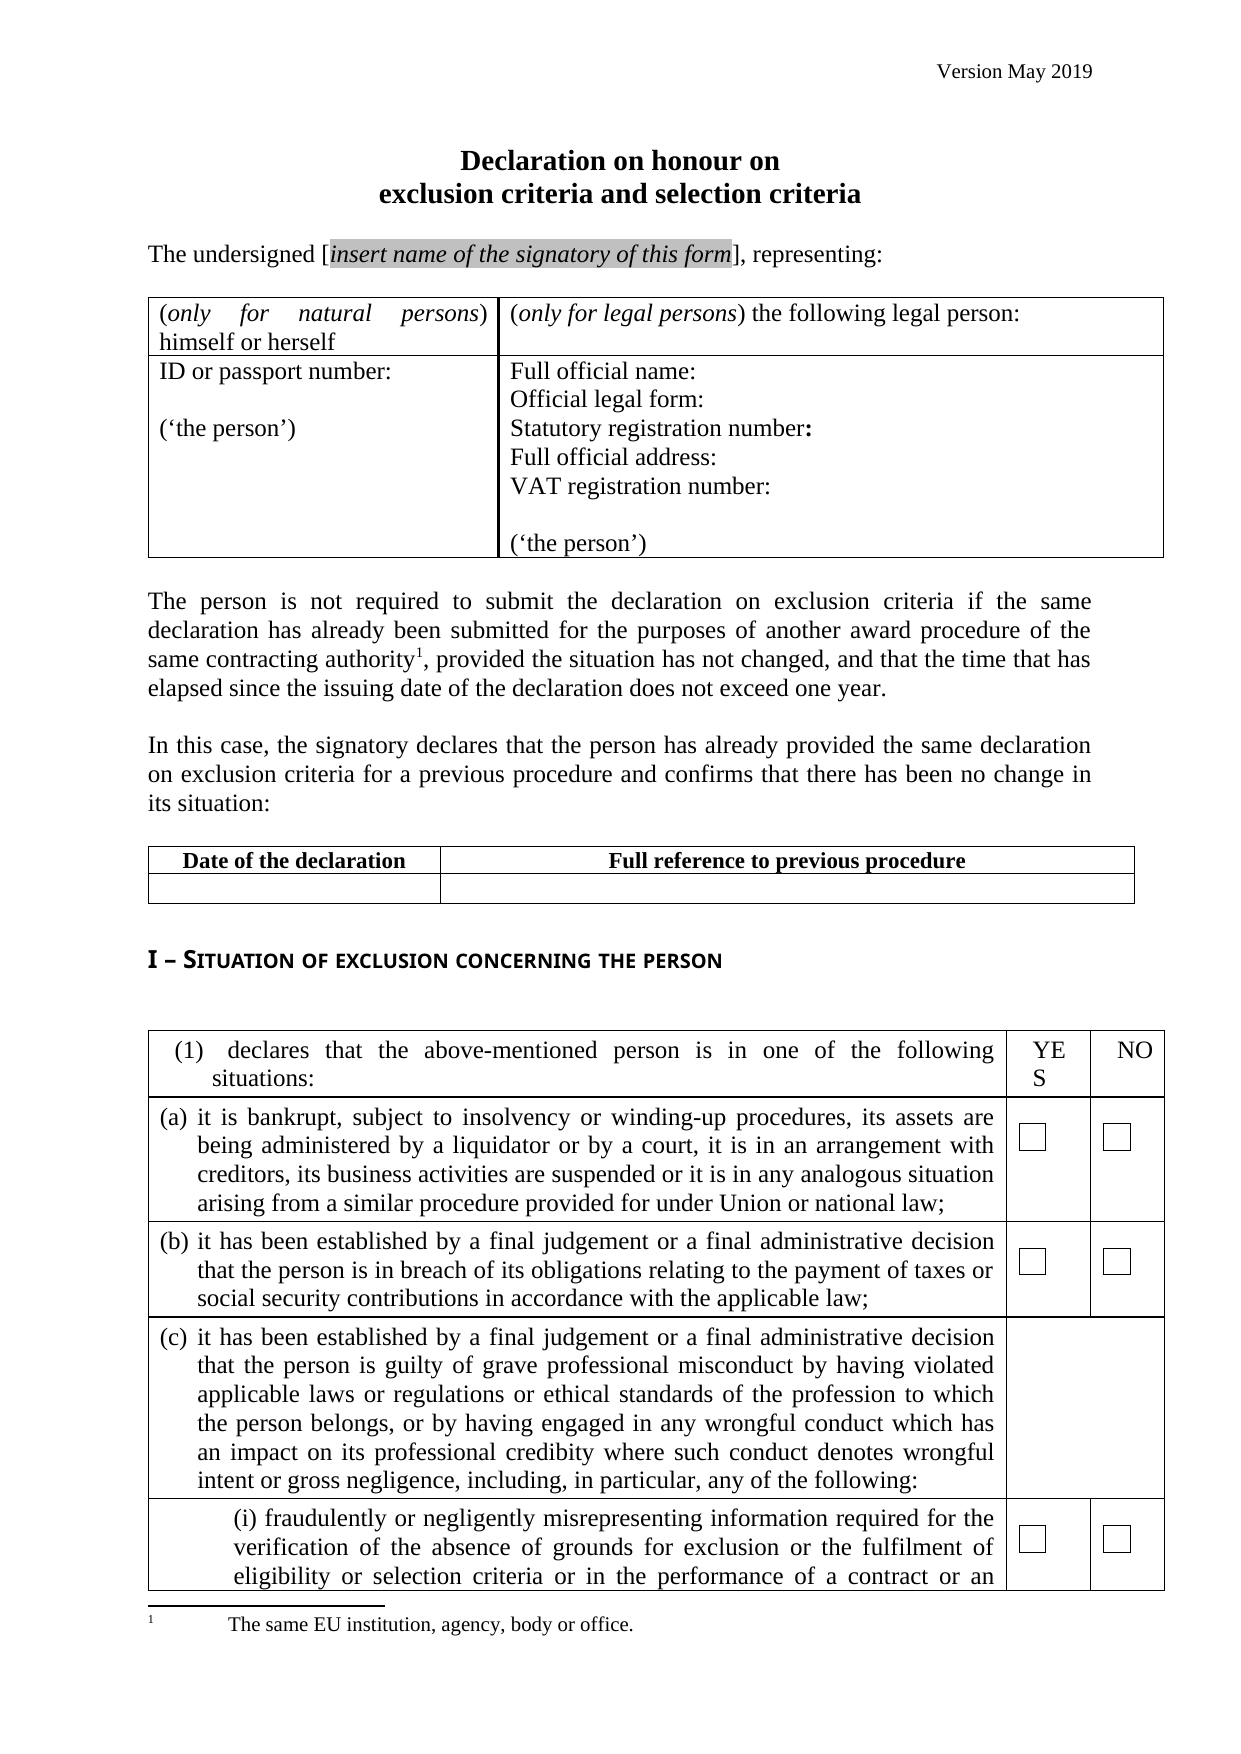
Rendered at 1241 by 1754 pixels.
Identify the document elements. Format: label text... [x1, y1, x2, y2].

table_cell [1091, 1222, 1164, 1316]
table_header (only for natural persons) himself or herself [149, 298, 497, 355]
table_cell [1007, 1318, 1164, 1498]
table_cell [149, 1499, 1006, 1590]
table_cell ID or passport number: (‘the person’) [149, 356, 497, 557]
table_header Date of the declaration [149, 847, 440, 873]
text The person is not required to submit the declaration on exclusion criteria if the same declaration has already been submitted for the purposes of another award procedure of the same contracting authority, provided the situation has not changed, and that the time that has elapsed since the issuing date of the declaration does not exceed one year. [148, 586, 1092, 701]
table_cell [1091, 1499, 1164, 1590]
table_header declares that the above-mentioned person is in one of the following situations: [149, 1031, 1006, 1096]
table_cell [441, 874, 1134, 903]
text The undersigned [insert name of the signatory of this form], representing: [148, 239, 330, 268]
table_cell it is bankrupt, subject to insolvency or winding-up procedures, its assets are being administered by a liquidator or by a court, it is in an arrangement with creditors, its business activities are suspended or it is in any analogous situation arising from a similar procedure provided for under Union or national law; [149, 1098, 1006, 1221]
table_cell [1007, 1222, 1090, 1316]
table_header NO [1091, 1031, 1164, 1096]
table_cell [1007, 1098, 1090, 1221]
table_header YES [1007, 1031, 1090, 1096]
table_cell [1007, 1499, 1090, 1590]
text Declaration on honour on exclusion criteria and selection criteria [148, 143, 1092, 210]
text The undersigned [insert name of the signatory of this form], representing: [732, 239, 1092, 268]
table_cell it has been established by a final judgement or a final administrative decision that the person is in breach of its obligations relating to the payment of taxes or social security contributions in accordance with the applicable law; [149, 1222, 1006, 1316]
text In this case, the signatory declares that the person has already provided the same declaration on exclusion criteria for a previous procedure and confirms that there has been no change in its situation: [148, 731, 1092, 817]
table_cell it has been established by a final judgement or a final administrative decision that the person is guilty of grave professional misconduct by having violated applicable laws or regulations or ethical standards of the profession to which the person belongs, or by having engaged in any wrongful conduct which has an impact on its professional credibity where such conduct denotes wrongful intent or gross negligence, including, in particular, any of the following: [149, 1318, 1006, 1498]
title I – Situation of exclusion concerning the person [148, 942, 1092, 976]
table_cell [1091, 1098, 1164, 1221]
table_cell [149, 874, 440, 903]
table_header Full reference to previous procedure [441, 847, 1134, 873]
table_header (only for legal persons) the following legal person: [500, 298, 1163, 355]
table_cell Full official name: Official legal form: Statutory registration number: Full official address: VAT registration number: (‘the person’) [500, 356, 1163, 557]
